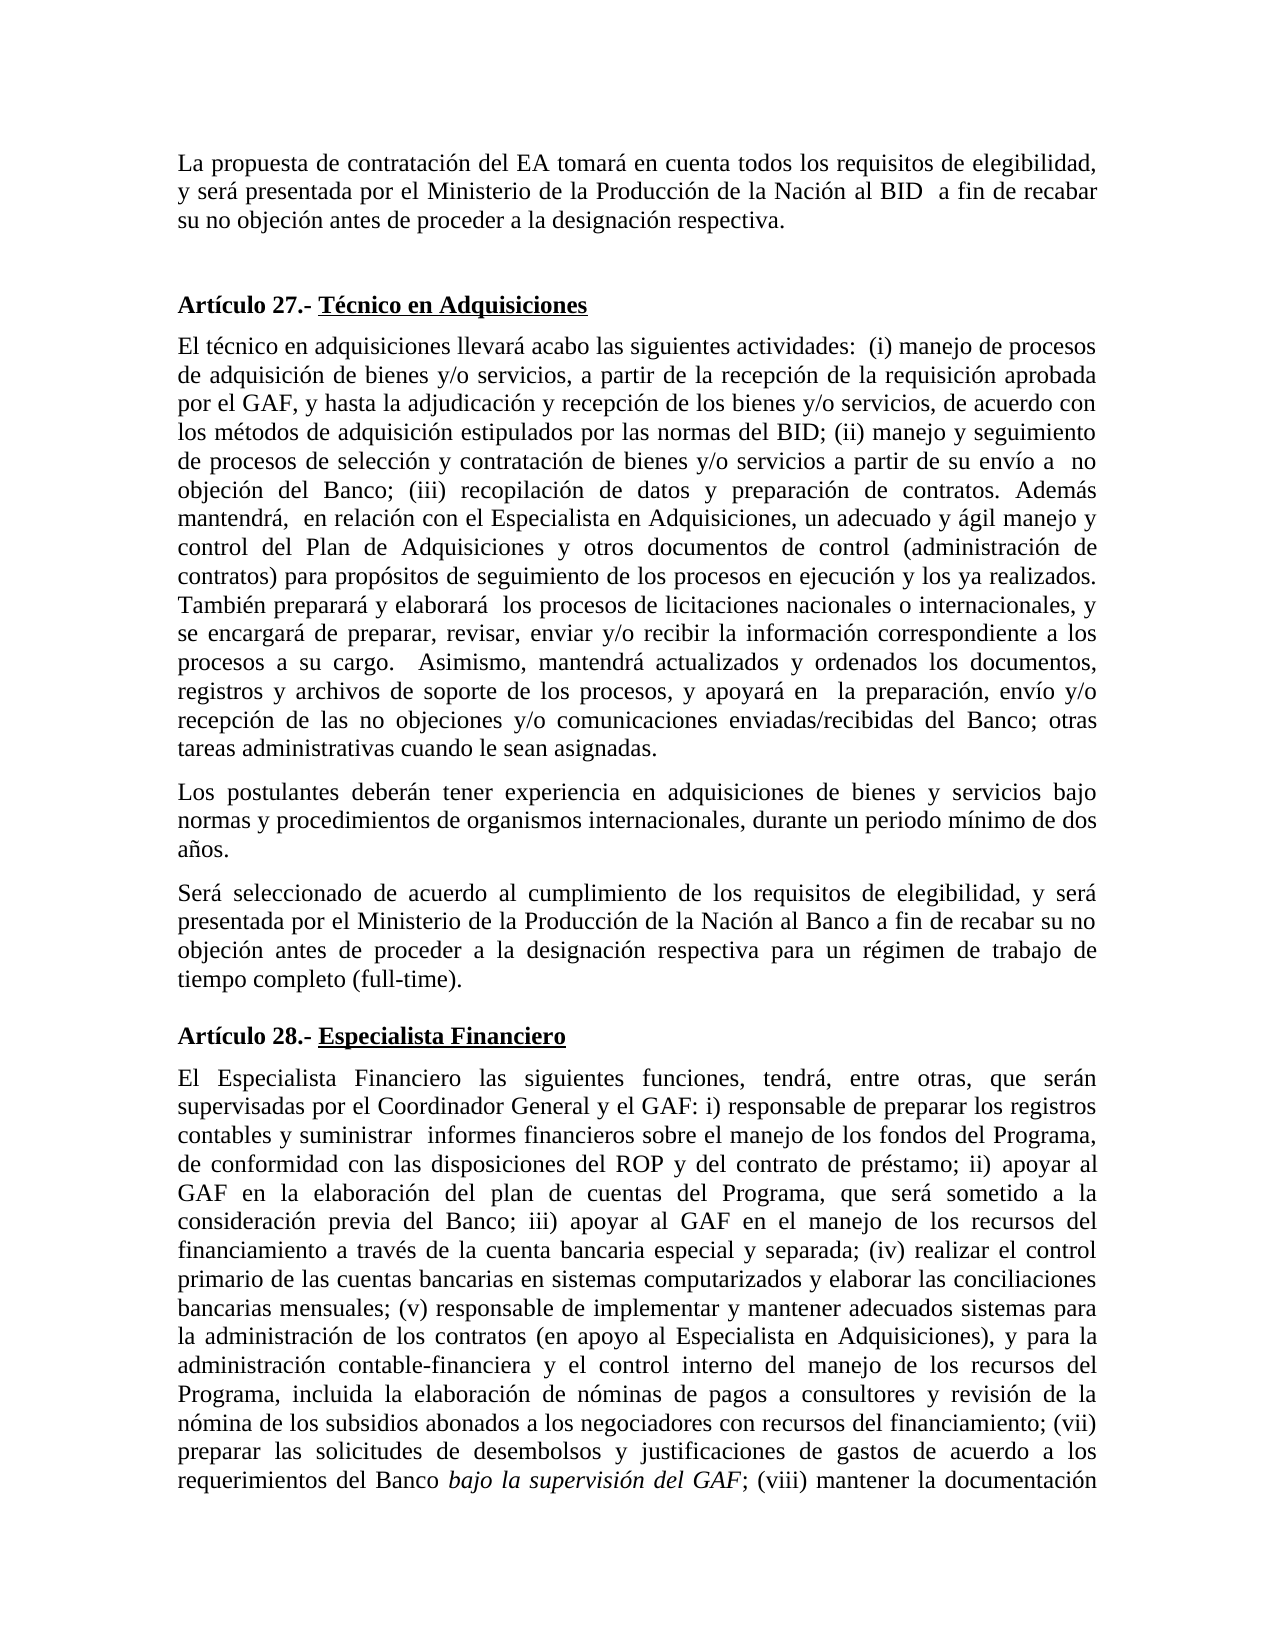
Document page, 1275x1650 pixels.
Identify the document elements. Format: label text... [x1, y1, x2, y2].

text La propuesta de contratación del EA tomará en cuenta todos los requisitos de elegibilidad, y será presentada por el Ministerio de la Producción de la Nación al BID a fin de recabar su no objeción antes de proceder a la designación respectiva. [177, 148, 1098, 234]
text Artículo 27.- Técnico en Adquisiciones [177, 290, 1098, 318]
text Artículo 28.- Especialista Financiero [177, 1021, 1098, 1050]
text Los postulantes deberán tener experiencia en adquisiciones de bienes y servicios bajo normas y procedimientos de organismos internacionales, durante un periodo mínimo de dos años. [177, 777, 1098, 863]
text Será seleccionado de acuerdo al cumplimiento de los requisitos de elegibilidad, y será presentada por el Ministerio de la Producción de la Nación al Banco a fin de recabar su no objeción antes de proceder a la designación respectiva para un régimen de trabajo de tiempo completo (full-time). [177, 878, 1098, 993]
text El técnico en adquisiciones llevará acabo las siguientes actividades: (i) manejo de procesos de adquisición de bienes y/o servicios, a partir de la recepción de la requisición aprobada por el GAF, y hasta la adjudicación y recepción de los bienes y/o servicios, de acuerdo con los métodos de adquisición estipulados por las normas del BID; (ii) manejo y seguimiento de procesos de selección y contratación de bienes y/o servicios a partir de su envío a no objeción del Banco; (iii) recopilación de datos y preparación de contratos. Además mantendrá, en relación con el Especialista en Adquisiciones, un adecuado y ágil manejo y control del Plan de Adquisiciones y otros documentos de control (administración de contratos) para propósitos de seguimiento de los procesos en ejecución y los ya realizados. También preparará y elaborará los procesos de licitaciones nacionales o internacionales, y se encargará de preparar, revisar, enviar y/o recibir la información correspondiente a los procesos a su cargo. Asimismo, mantendrá actualizados y ordenados los documentos, registros y archivos de soporte de los procesos, y apoyará en la preparación, envío y/o recepción de las no objeciones y/o comunicaciones enviadas/recibidas del Banco; otras tareas administrativas cuando le sean asignadas. [177, 331, 1098, 762]
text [177, 1063, 1098, 1494]
